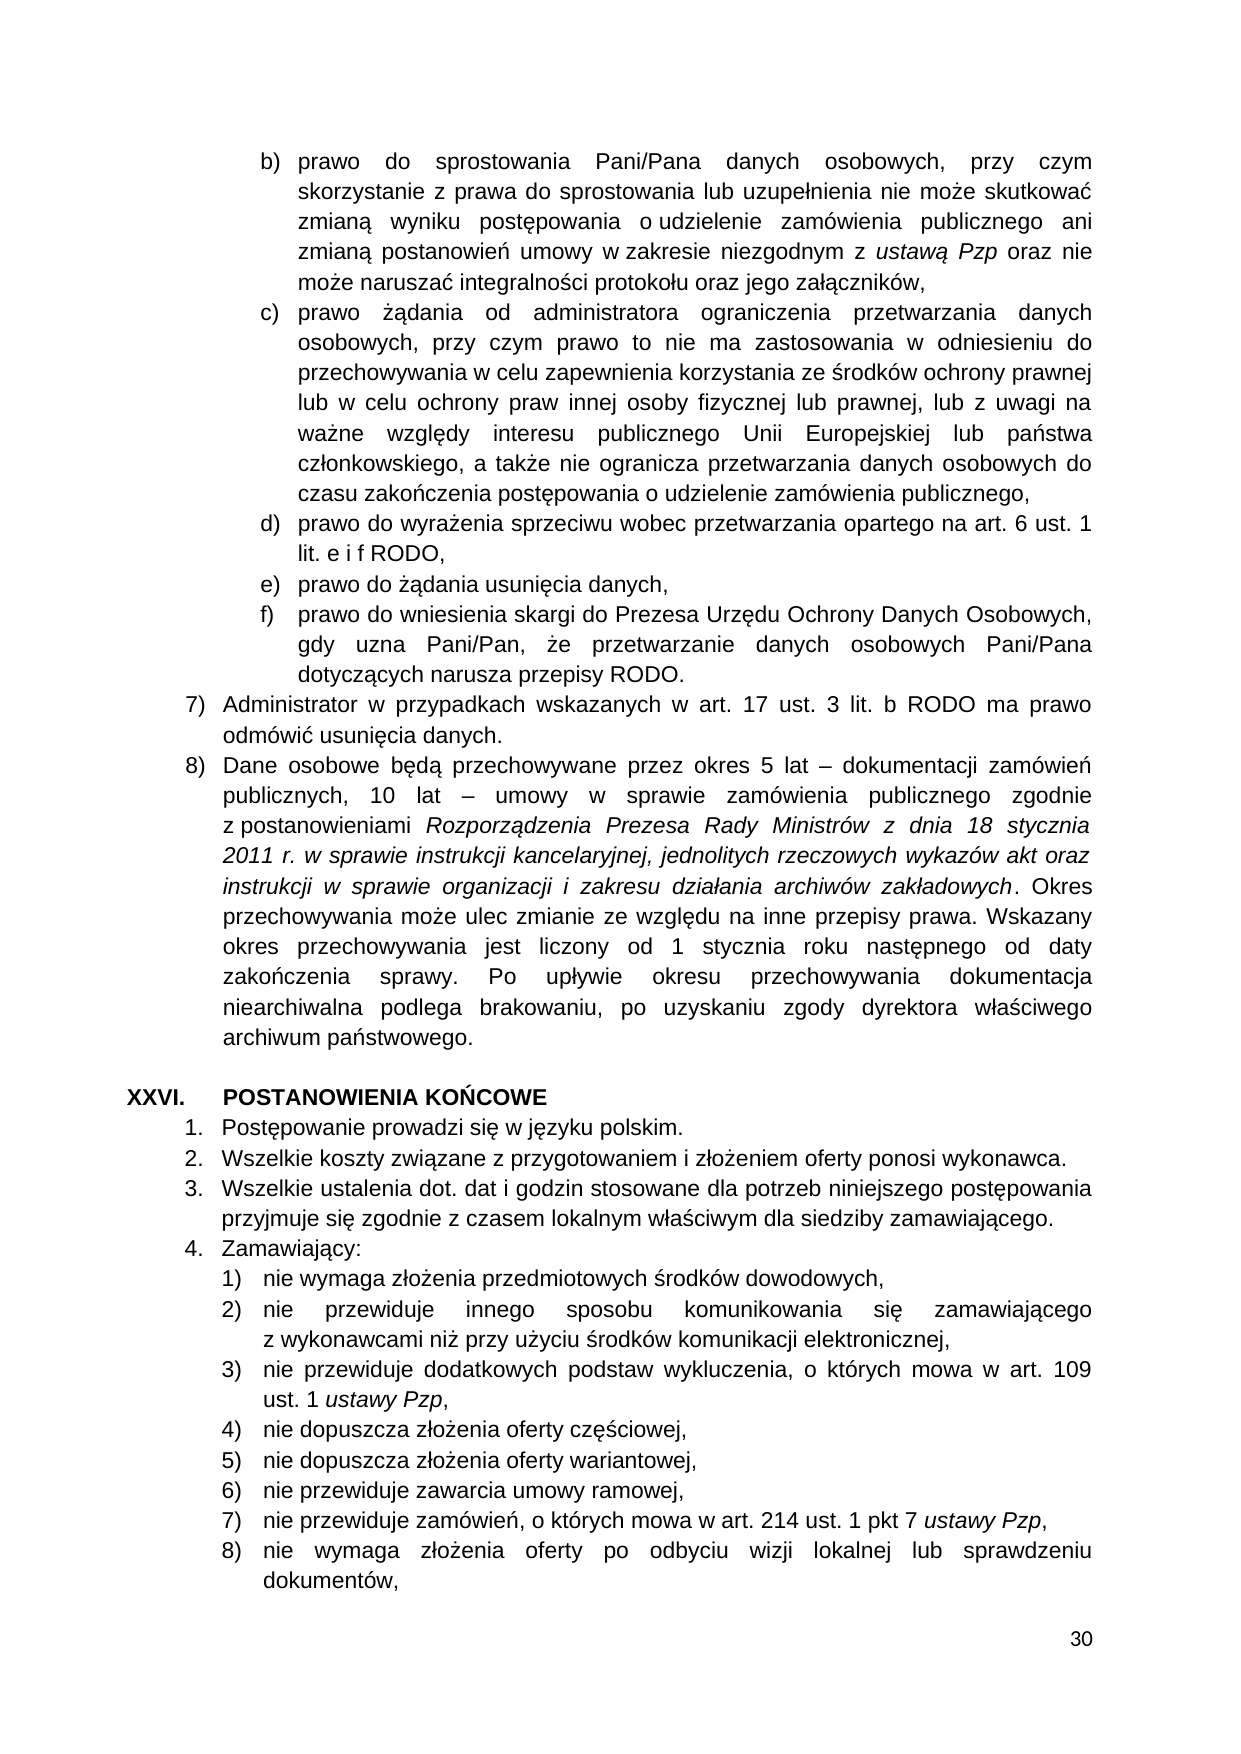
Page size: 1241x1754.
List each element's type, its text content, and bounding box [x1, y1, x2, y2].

list nie wymaga złożenia przedmiotowych środków dowodowych, [221, 1265, 1093, 1292]
list nie wymaga złożenia oferty po odbyciu wizji lokalnej lub sprawdzeniu dokumentów, [221, 1537, 1093, 1594]
list prawo do wyrażenia sprzeciwu wobec przetwarzania opartego na art. 6 ust. 1 lit. e i f RODO, [260, 510, 1093, 567]
list Zamawiający: [184, 1235, 1093, 1261]
list nie przewiduje dodatkowych podstaw wykluczenia, o których mowa w art. 109 ust. 1 ustawy Pzp, [221, 1356, 1093, 1412]
list prawo do sprostowania Pani/Pana danych osobowych, przy czym skorzystanie z prawa do sprostowania lub uzupełnienia nie może skutkować zmianą wyniku postępowania o udzielenie zamówienia publicznego ani zmianą postanowień umowy w zakresie niezgodnym z ustawą Pzp oraz nie może naruszać integralności protokołu oraz jego załączników, [260, 148, 1093, 295]
list prawo do wniesienia skargi do Prezesa Urzędu Ochrony Danych Osobowych, gdy uzna Pani/Pan, że przetwarzanie danych osobowych Pani/Pana dotyczących narusza przepisy RODO. [260, 601, 1093, 687]
list Postępowanie prowadzi się w języku polskim. [184, 1114, 1093, 1141]
list Administrator w przypadkach wskazanych w art. 17 ust. 3 lit. b RODO ma prawo odmówić usunięcia danych. [185, 691, 1093, 748]
list prawo do żądania usunięcia danych, [260, 571, 1093, 597]
list nie przewiduje zamówień, o których mowa w art. 214 ust. 1 pkt 7 ustawy Pzp, [221, 1507, 1093, 1533]
list nie przewiduje zawarcia umowy ramowej, [221, 1477, 1093, 1503]
list Wszelkie koszty związane z przygotowaniem i złożeniem oferty ponosi wykonawca. [184, 1144, 1093, 1171]
list Dane osobowe będą przechowywane przez okres 5 lat – dokumentacji zamówień publicznych, 10 lat – umowy w sprawie zamówienia publicznego zgodnie z postanowieniami Rozporządzenia Prezesa Rady Ministrów z dnia 18 stycznia 2011 r. w sprawie instrukcji kancelaryjnej, jednolitych rzeczowych wykazów akt oraz instrukcji w sprawie organizacji i zakresu działania archiwów zakładowych. Okres przechowywania może ulec zmianie ze względu na inne przepisy prawa. Wskazany okres przechowywania jest liczony od 1 stycznia roku następnego od daty zakończenia sprawy. Po upływie okresu przechowywania dokumentacja niearchiwalna podlega brakowaniu, po uzyskaniu zgody dyrektora właściwego archiwum państwowego. [185, 752, 1093, 1050]
list prawo żądania od administratora ograniczenia przetwarzania danych osobowych, przy czym prawo to nie ma zastosowania w odniesieniu do przechowywania w celu zapewnienia korzystania ze środków ochrony prawnej lub w celu ochrony praw innej osoby fizycznej lub prawnej, lub z uwagi na ważne względy interesu publicznego Unii Europejskiej lub państwa członkowskiego, a także nie ogranicza przetwarzania danych osobowych do czasu zakończenia postępowania o udzielenie zamówienia publicznego, [260, 299, 1093, 506]
list Wszelkie ustalenia dot. dat i godzin stosowane dla potrzeb niniejszego postępowania przyjmuje się zgodnie z czasem lokalnym właściwym dla siedziby zamawiającego. [184, 1175, 1093, 1231]
list nie dopuszcza złożenia oferty częściowej, [221, 1416, 1093, 1443]
list nie dopuszcza złożenia oferty wariantowej, [221, 1447, 1093, 1473]
subtitle POSTANOWIENIA KOŃCOWE [185, 1084, 1093, 1110]
list nie przewiduje innego sposobu komunikowania się zamawiającego z wykonawcami niż przy użyciu środków komunikacji elektronicznej, [221, 1296, 1093, 1352]
